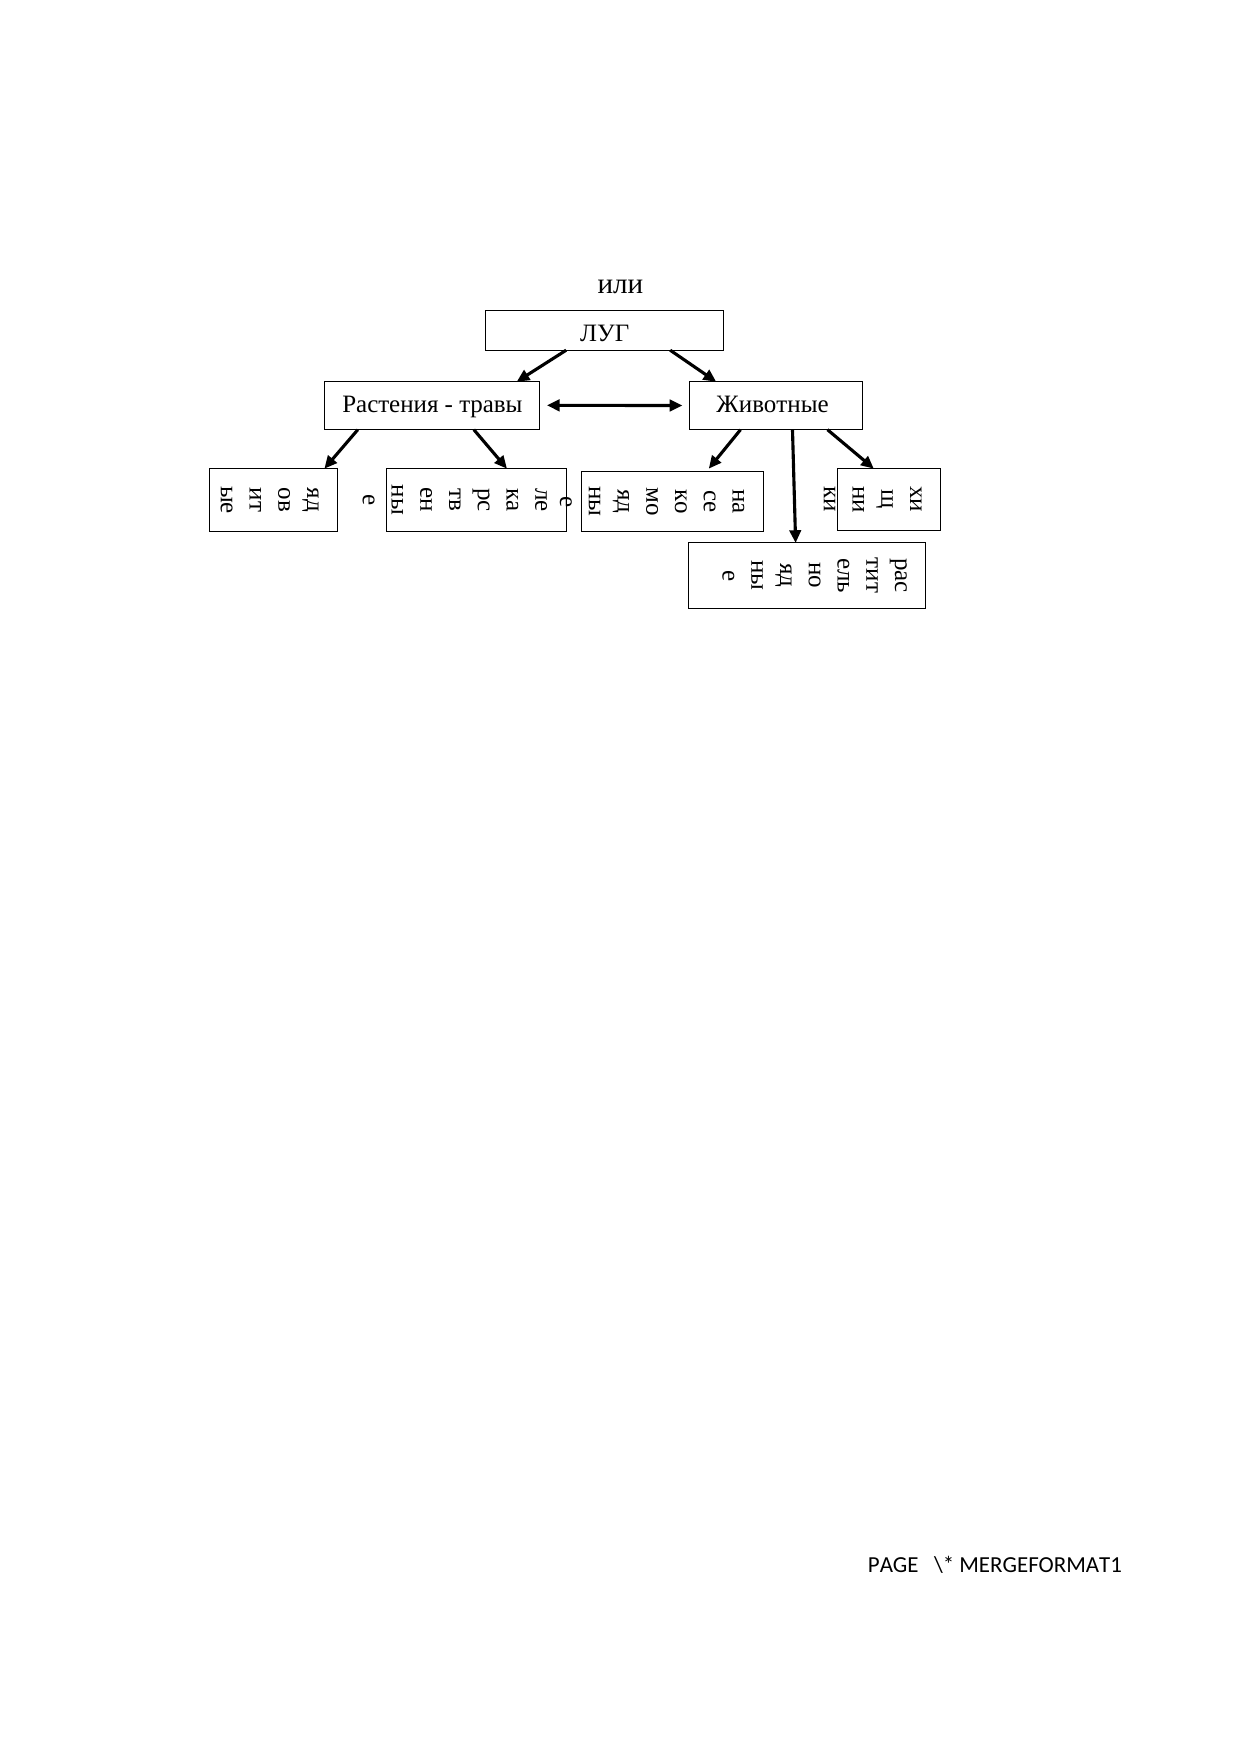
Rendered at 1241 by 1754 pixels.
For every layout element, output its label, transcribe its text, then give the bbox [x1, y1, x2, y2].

text или [118, 266, 1122, 300]
